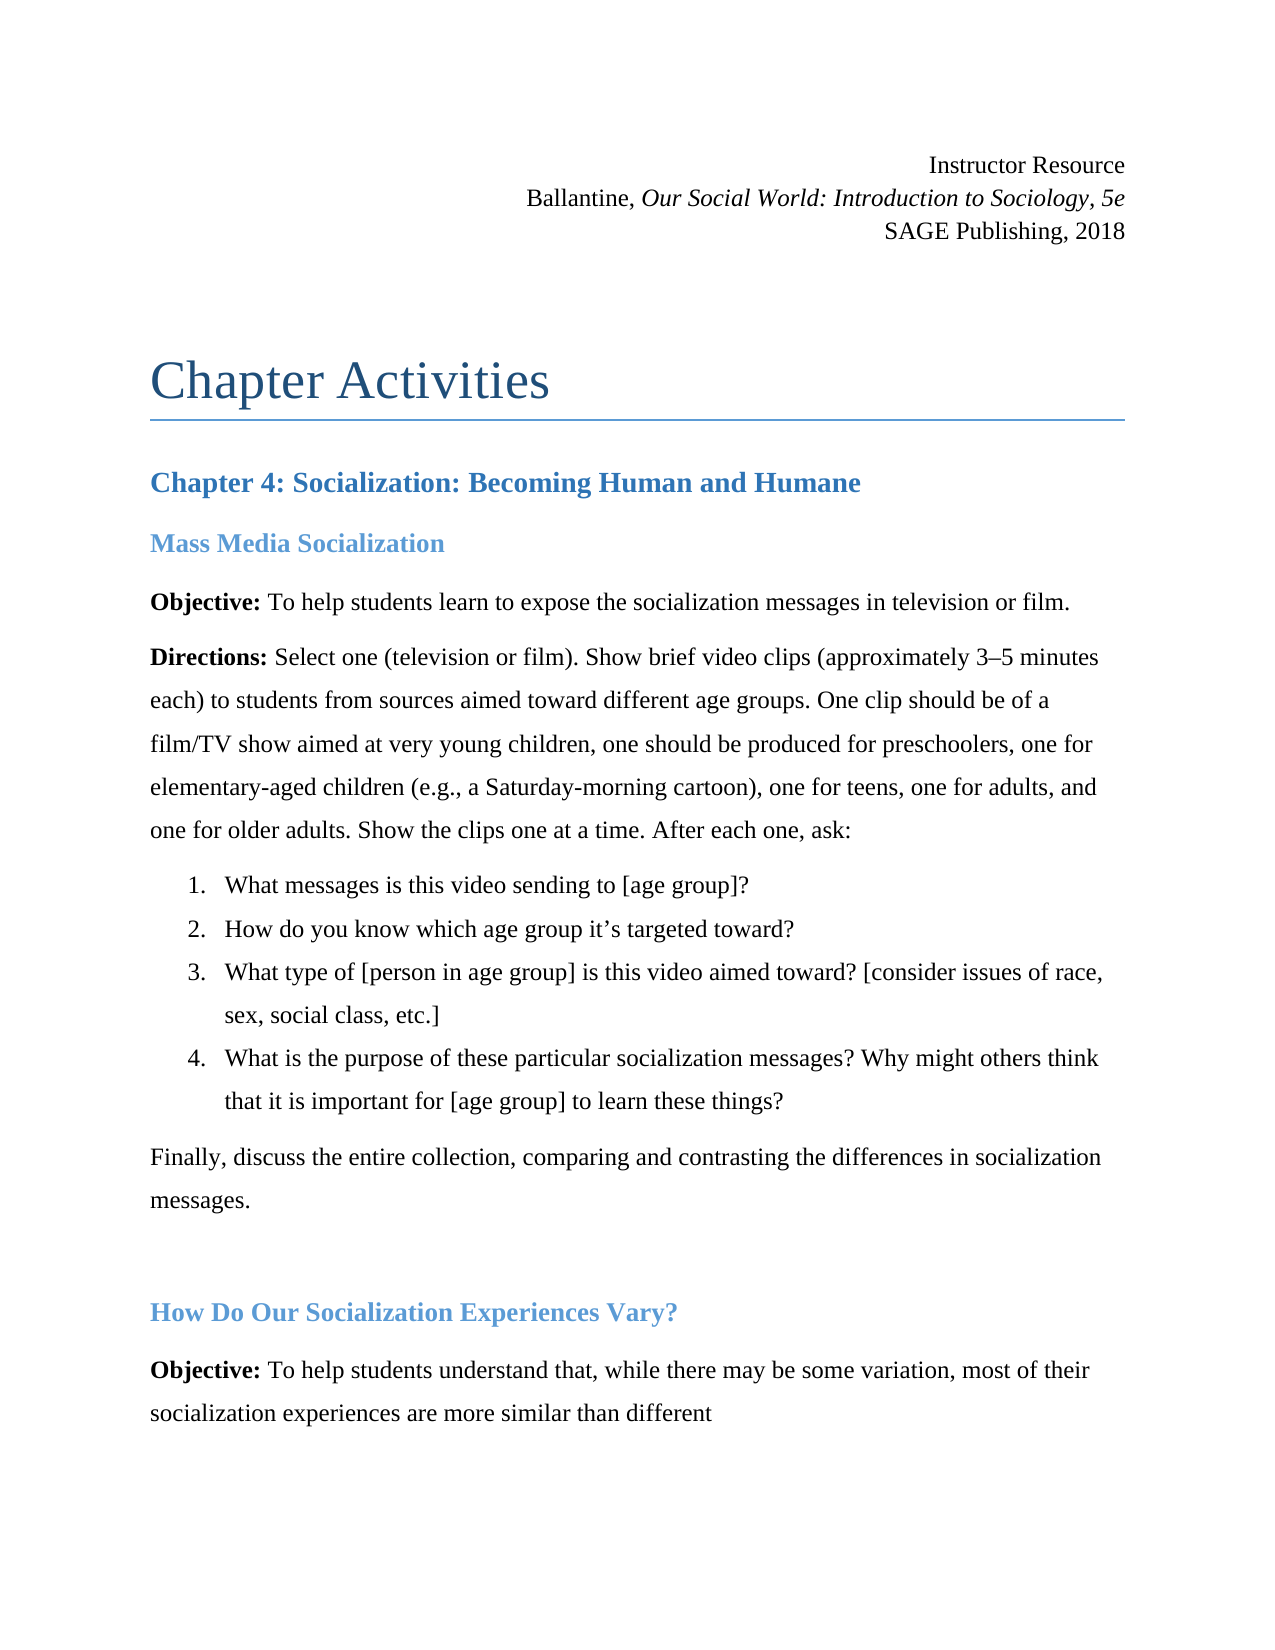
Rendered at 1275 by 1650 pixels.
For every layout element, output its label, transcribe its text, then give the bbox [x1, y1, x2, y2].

list What is the purpose of these particular socialization messages? Why might others think that it is important for [age group] to learn these things? [187, 1043, 1125, 1115]
list What type of [person in age group] is this video aimed toward? [consider issues of race, sex, social class, etc.] [187, 957, 1125, 1029]
text Objective: To help students learn to expose the socialization messages in television or film. [150, 587, 1125, 616]
subtitle How Do Our Socialization Experiences Vary? [150, 1296, 1125, 1327]
subtitle Chapter 4: Socialization: Becoming Human and Humane [150, 465, 1125, 498]
title Chapter Activities [150, 348, 1125, 419]
list How do you know which age group it’s targeted toward? [187, 914, 1125, 942]
text Finally, discuss the entire collection, comparing and contrasting the differences in socialization messages. [150, 1142, 1125, 1214]
list What messages is this video sending to [age group]? [187, 871, 1125, 899]
text Directions: Select one (television or film). Show brief video clips (approximately 3–5 minutes each) to students from sources aimed toward different age groups. One clip should be of a film/TV show aimed at very young children, one should be produced for preschoolers, one for elementary-aged children (e.g., a Saturday-morning cartoon), one for teens, one for adults, and one for older adults. Show the clips one at a time. After each one, ask: [150, 642, 1125, 844]
subtitle Mass Media Socialization [150, 528, 1125, 559]
text Objective: To help students understand that, while there may be some variation, most of their socialization experiences are more similar than different [150, 1355, 1125, 1427]
